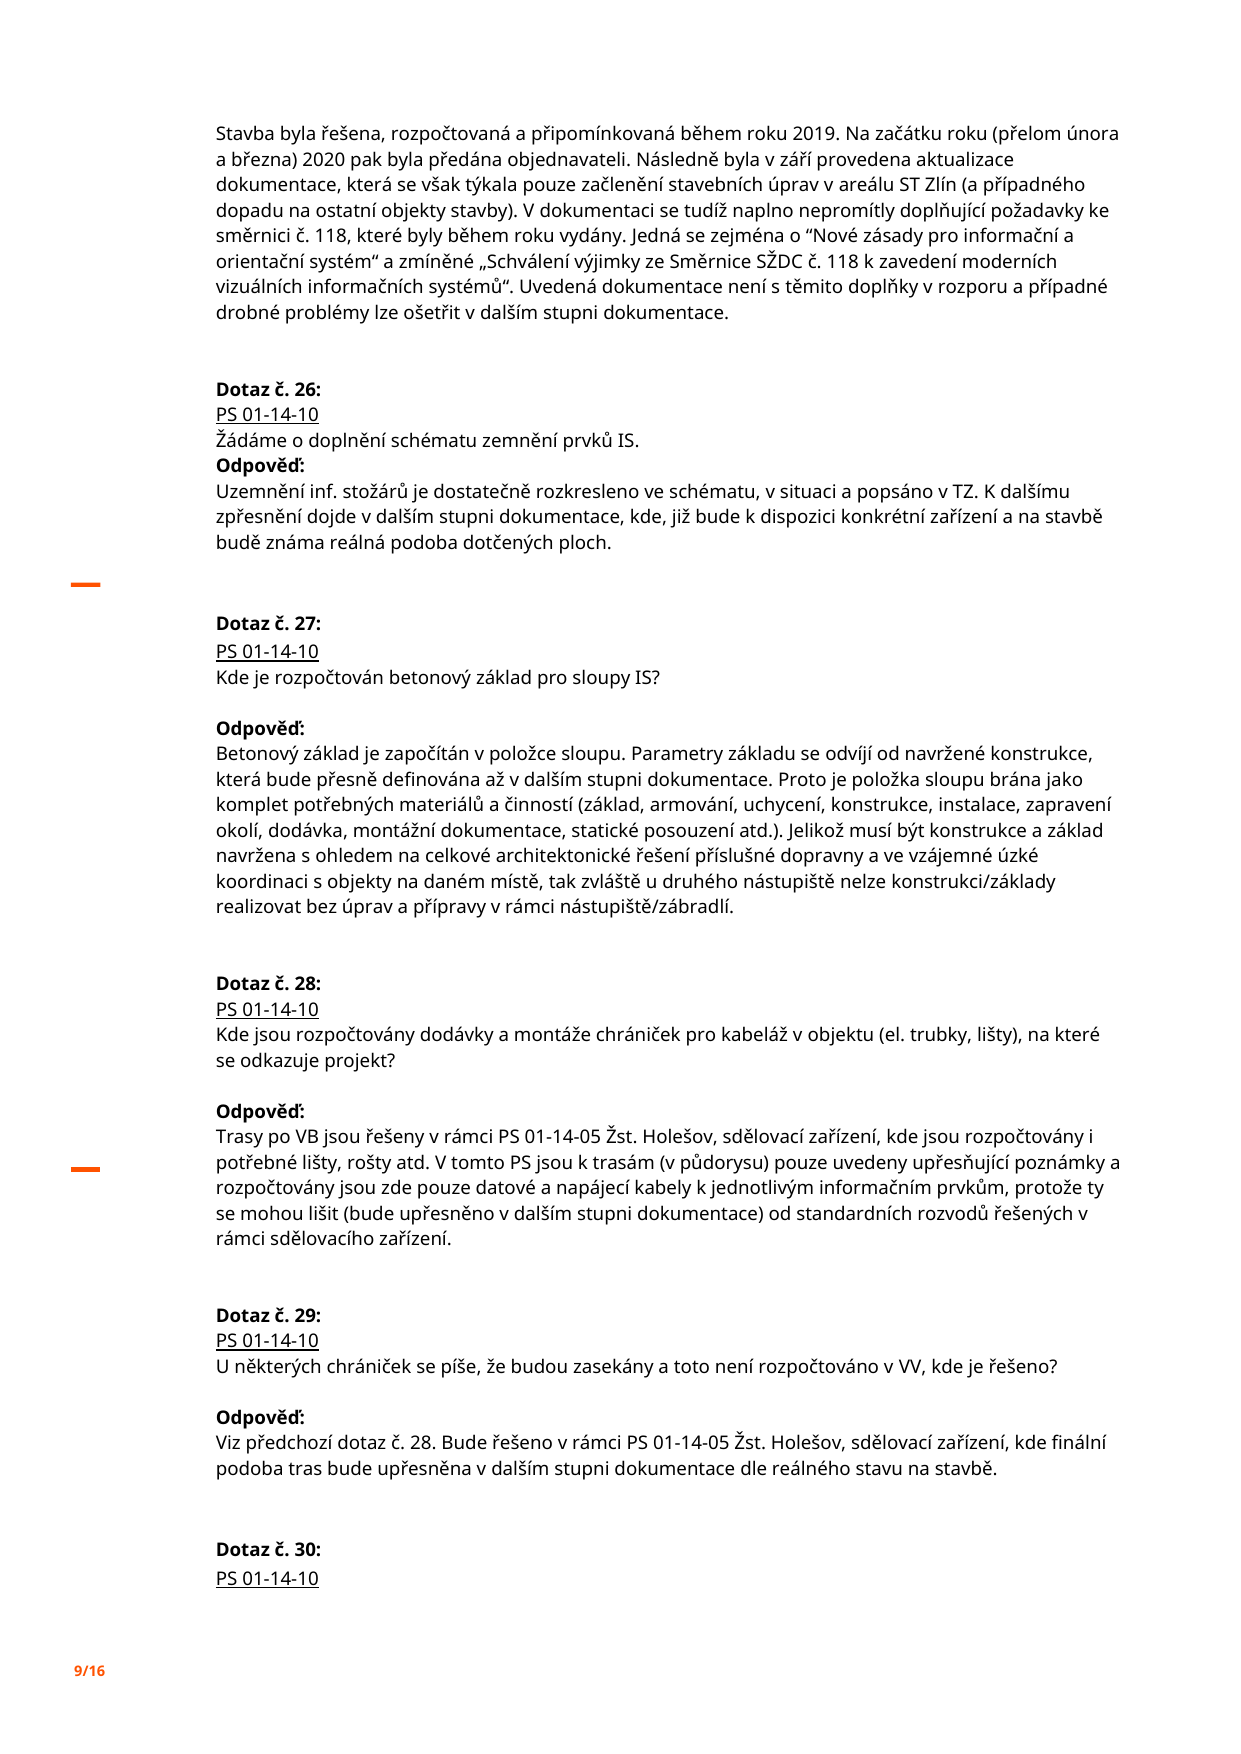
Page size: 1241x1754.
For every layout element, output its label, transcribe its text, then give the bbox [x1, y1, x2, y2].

text PS 01-14-10 [216, 1565, 1122, 1590]
text Kde je rozpočtován betonový základ pro sloupy IS? [216, 664, 1122, 689]
text Viz předchozí dotaz č. 28. Bude řešeno v rámci PS 01-14-05 Žst. Holešov, sdělovací zařízení, kde finální podoba tras bude upřesněna v dalším stupni dokumentace dle reálného stavu na stavbě. [216, 1430, 1122, 1481]
text PS 01-14-10 [216, 638, 1122, 664]
text Kde jsou rozpočtovány dodávky a montáže chrániček pro kabeláž v objektu (el. trubky, lišty), na které se odkazuje projekt? [216, 1021, 1122, 1072]
text Žádáme o doplnění schématu zemnění prvků IS. [216, 427, 1122, 452]
text PS 01-14-10 [216, 401, 1122, 427]
text Betonový základ je započítán v položce sloupu. Parametry základu se odvíjí od navržené konstrukce, která bude přesně definována až v dalším stupni dokumentace. Proto je položka sloupu brána jako komplet potřebných materiálů a činností (základ, armování, uchycení, konstrukce, instalace, zapravení okolí, dodávka, montážní dokumentace, statické posouzení atd.). Jelikož musí být konstrukce a základ navržena s ohledem na celkové architektonické řešení příslušné dopravny a ve vzájemné úzké koordinaci s objekty na daném místě, tak zvláště u druhého nástupiště nelze konstrukci/základy realizovat bez úprav a přípravy v rámci nástupiště/zábradlí. [216, 741, 1122, 919]
text Odpověď: [216, 715, 1122, 741]
text Dotaz č. 26: [216, 376, 1122, 401]
text Stavba byla řešena, rozpočtovaná a připomínkovaná během roku 2019. Na začátku roku (přelom února a března) 2020 pak byla předána objednavateli. Následně byla v září provedena aktualizace dokumentace, která se však týkala pouze začlenění stavebních úprav v areálu ST Zlín (a případného dopadu na ostatní objekty stavby). V dokumentaci se tudíž naplno nepromítly doplňující požadavky ke směrnici č. 118, které byly během roku vydány. Jedná se zejména o “Nové zásady pro informační a orientační systém“ a zmíněné „Schválení výjimky ze Směrnice SŽDC č. 118 k zavedení moderních vizuálních informačních systémů“. Uvedená dokumentace není s těmito doplňky v rozporu a případné drobné problémy lze ošetřit v dalším stupni dokumentace. [216, 121, 1122, 325]
text Odpověď: [216, 1404, 1122, 1430]
text Odpověď: [216, 452, 1122, 478]
text Trasy po VB jsou řešeny v rámci PS 01-14-05 Žst. Holešov, sdělovací zařízení, kde jsou rozpočtovány i potřebné lišty, rošty atd. V tomto PS jsou k trasám (v půdorysu) pouze uvedeny upřesňující poznámky a rozpočtovány jsou zde pouze datové a napájecí kabely k jednotlivým informačním prvkům, protože ty se mohou lišit (bude upřesněno v dalším stupni dokumentace) od standardních rozvodů řešených v rámci sdělovacího zařízení. [216, 1123, 1122, 1251]
text PS 01-14-10 [216, 1328, 1122, 1353]
text Dotaz č. 28: [216, 970, 1122, 996]
text U některých chrániček se píše, že budou zasekány a toto není rozpočtováno v VV, kde je řešeno? [216, 1353, 1122, 1379]
text Dotaz č. 27: [216, 611, 1122, 636]
text Dotaz č. 30: [216, 1537, 1122, 1562]
text Uzemnění inf. stožárů je dostatečně rozkresleno ve schématu, v situaci a popsáno v TZ. K dalšímu zpřesnění dojde v dalším stupni dokumentace, kde, již bude k dispozici konkrétní zařízení a na stavbě budě známa reálná podoba dotčených ploch. [216, 478, 1122, 554]
text Dotaz č. 29: [216, 1302, 1122, 1328]
text PS 01-14-10 [216, 996, 1122, 1021]
text Odpověď: [216, 1098, 1122, 1123]
